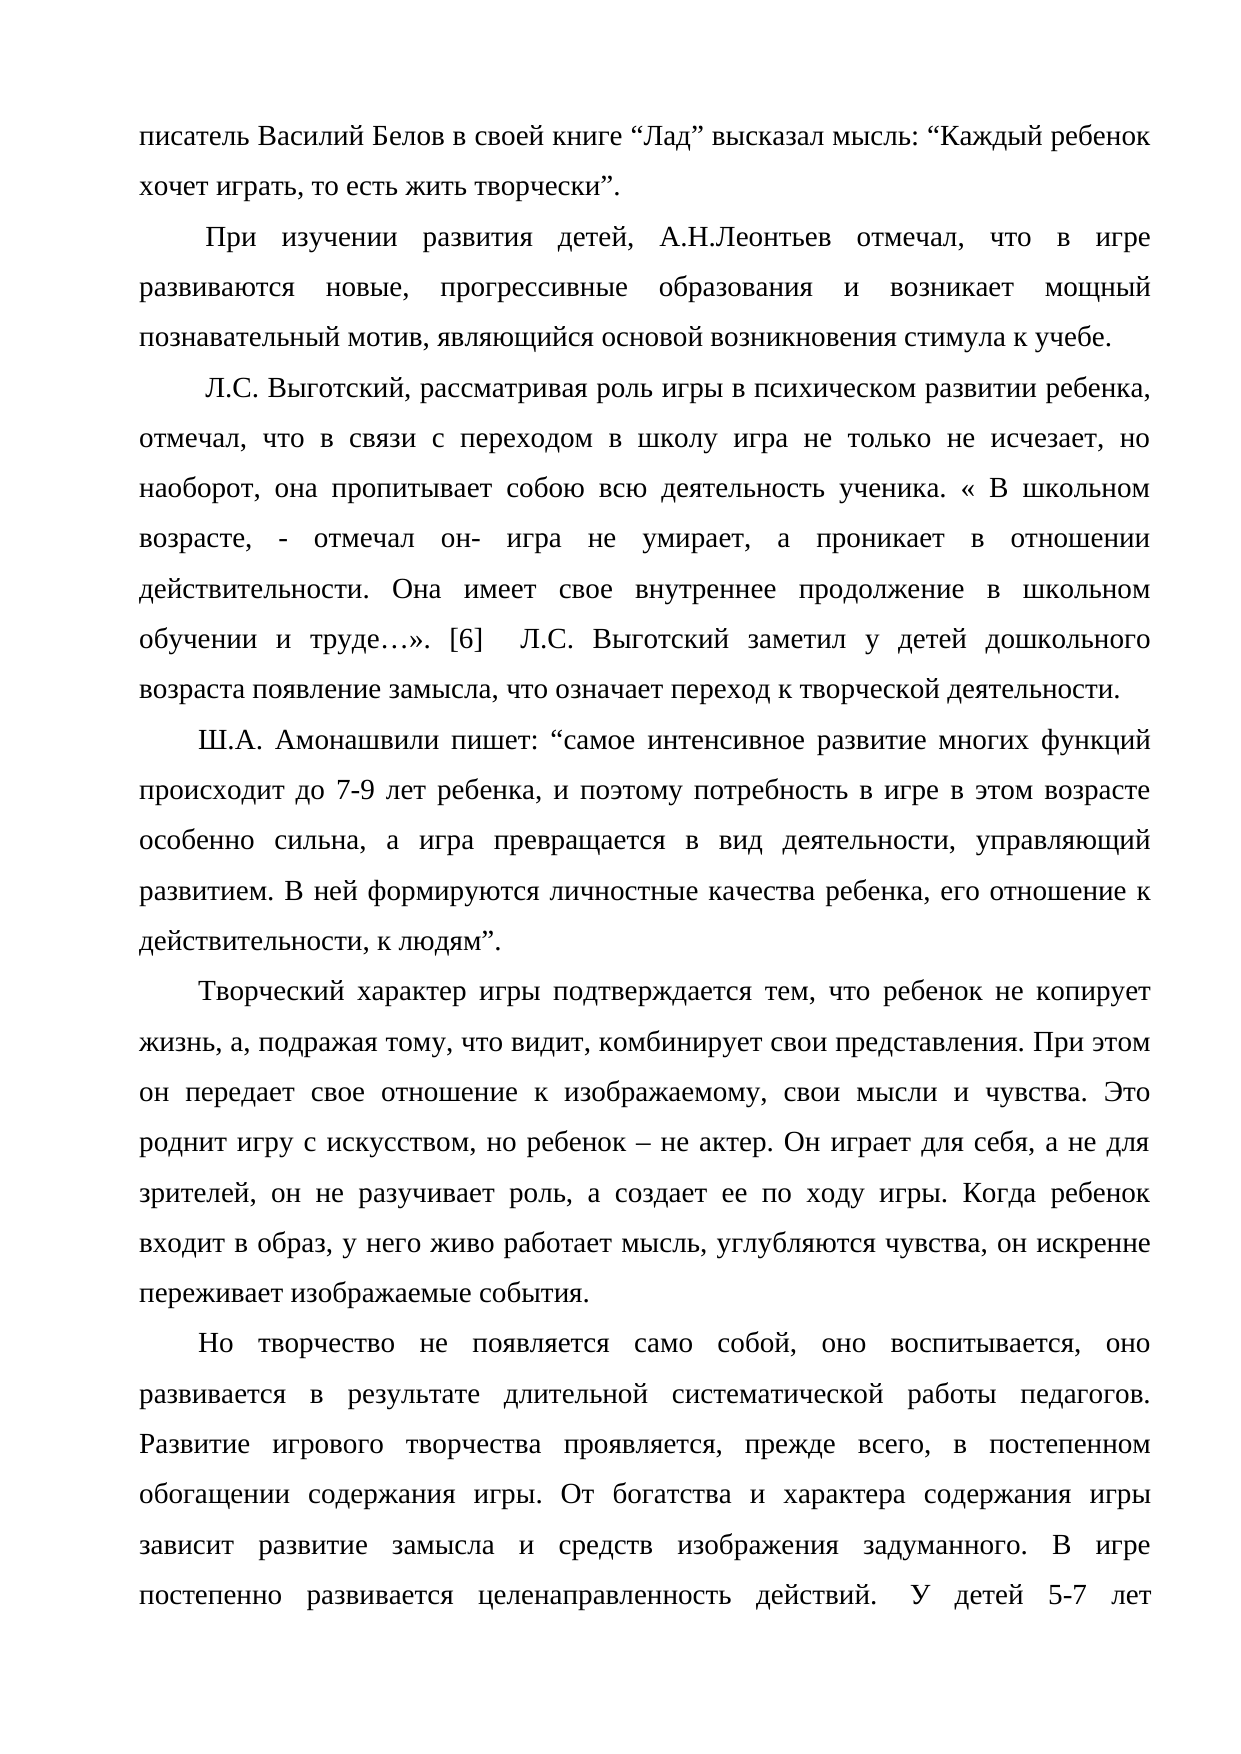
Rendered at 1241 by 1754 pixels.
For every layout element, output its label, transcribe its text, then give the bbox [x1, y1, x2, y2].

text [139, 118, 1152, 202]
text Творческий характер игры подтверждается тем, что ребенок не копирует жизнь, а, подражая тому, что видит, комбинирует свои представления. При этом он передает свое отношение к изображаемому, свои мысли и чувства. Это роднит игру с искусством, но ребенок – не актер. Он играет для себя, а не для зрителей, он не разучивает роль, а создает ее по ходу игры. Когда ребенок входит в образ, у него живо работает мысль, углубляются чувства, он искренне переживает изображаемые события. [139, 973, 1152, 1309]
text При изучении развития детей, А.Н.Леонтьев отмечал, что в игре развиваются новые, прогрессивные образования и возникает мощный познавательный мотив, являющийся основой возникновения стимула к учебе. [139, 219, 1152, 353]
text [139, 1326, 1152, 1611]
text Ш.А. Амонашвили пишет: “самое интенсивное развитие многих функций происходит до 7-9 лет ребенка, и поэтому потребность в игре в этом возрасте особенно сильна, а игра превращается в вид деятельности, управляющий развитием. В ней формируются личностные качества ребенка, его отношение к действительности, к людям”. [139, 722, 1152, 957]
text Л.С. Выготский, рассматривая роль игры в психическом развитии ребенка, отмечал, что в связи с переходом в школу игра не только не исчезает, но наоборот, она пропитывает собою всю деятельность ученика. « В школьном возрасте, - отмечал он- игра не умирает, а проникает в отношении действительности. Она имеет свое внутреннее продолжение в школьном обучении и труде…». [6] Л.С. Выготский заметил у детей дошкольного возраста появление замысла, что означает переход к творческой деятельности. [139, 370, 1152, 705]
